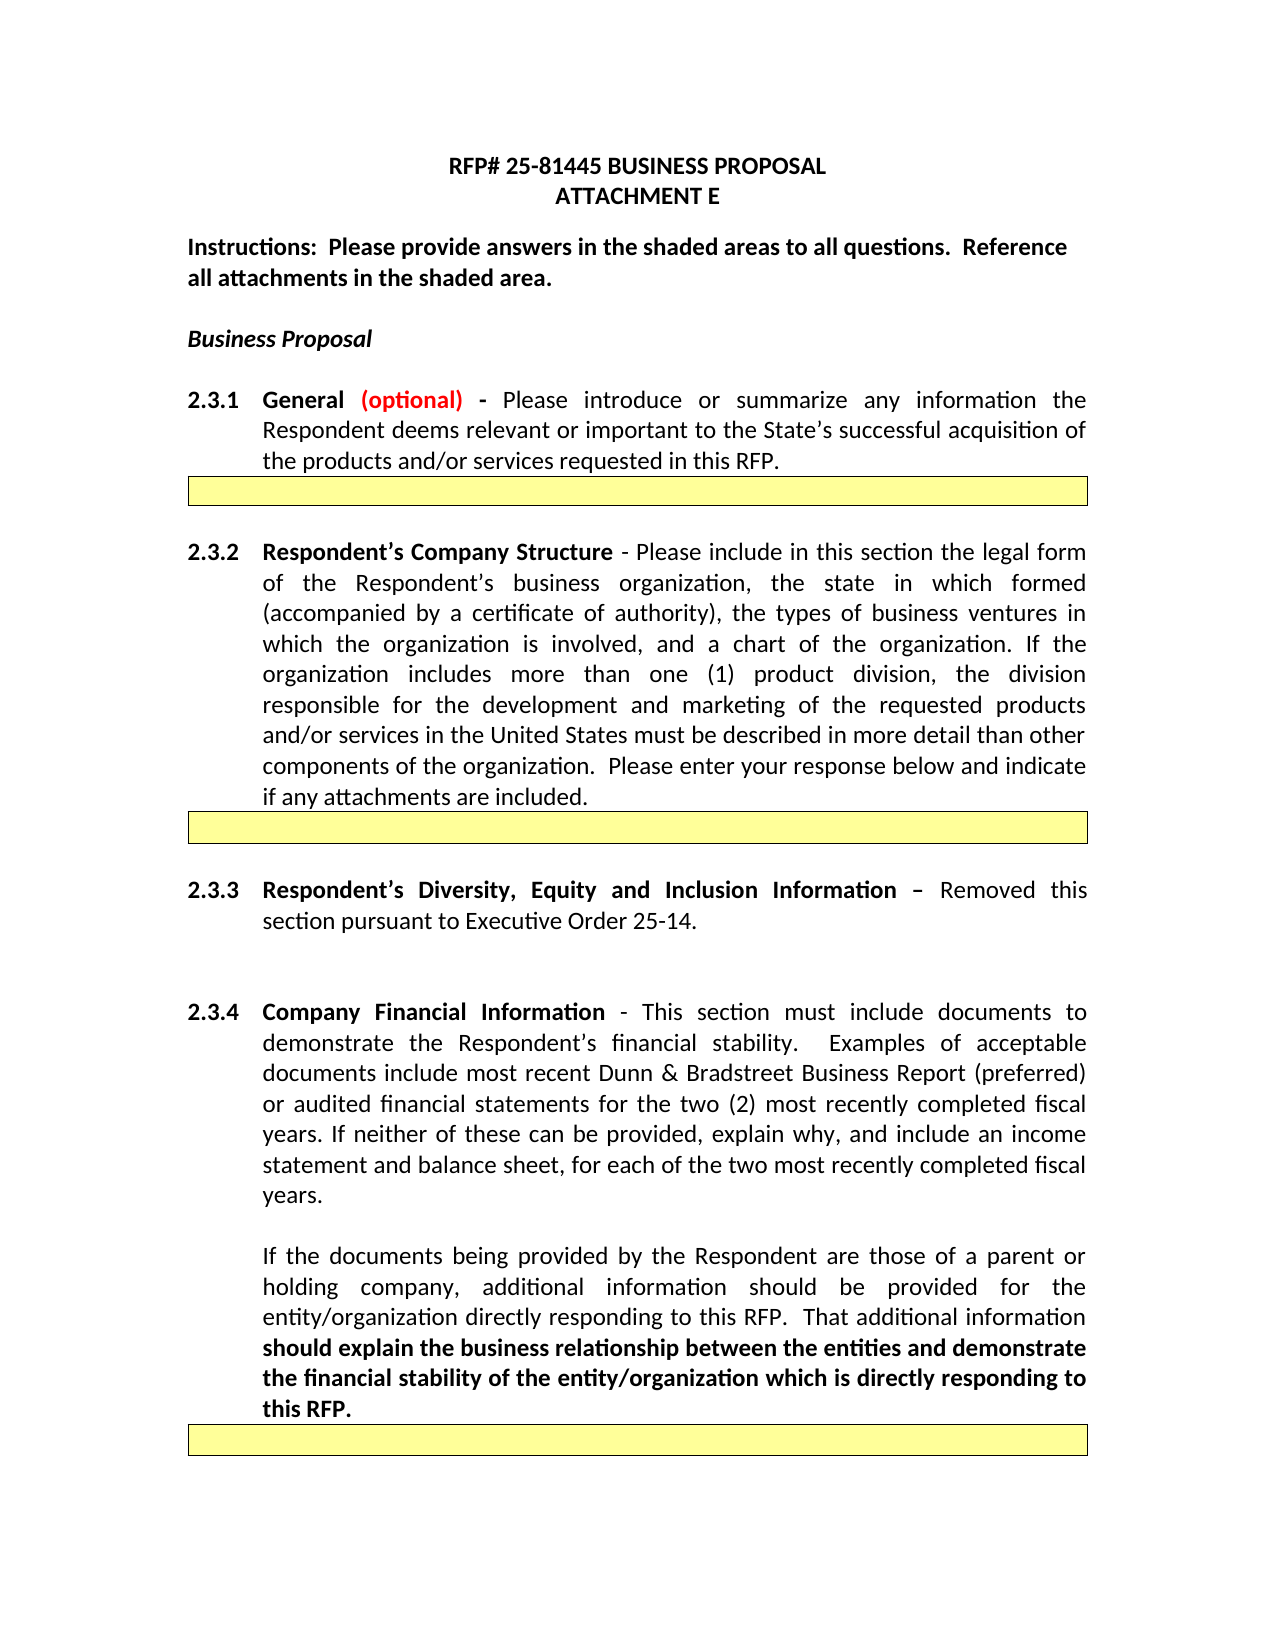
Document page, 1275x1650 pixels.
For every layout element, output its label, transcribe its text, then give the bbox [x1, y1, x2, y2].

text RFP# 25-81445 BUSINESS PROPOSAL [187, 150, 1087, 181]
list Company Financial Information - This section must include documents to demonstrate the Respondent’s financial stability. Examples of acceptable documents include most recent Dunn & Bradstreet Business Report (preferred) or audited financial statements for the two (2) most recently completed fiscal years. If neither of these can be provided, explain why, and include an income statement and balance sheet, for each of the two most recently completed fiscal years. [187, 996, 1087, 1210]
text ATTACHMENT E [187, 181, 1087, 211]
table_header [189, 477, 1087, 505]
text If the documents being provided by the Respondent are those of a parent or holding company, additional information should be provided for the entity/organization directly responding to this RFP. That additional information should explain the business relationship between the entities and demonstrate the financial stability of the entity/organization which is directly responding to this RFP. [262, 1241, 1087, 1424]
list Respondent’s Company Structure - Please include in this section the legal form of the Respondent’s business organization, the state in which formed (accompanied by a certificate of authority), the types of business ventures in which the organization is involved, and a chart of the organization. If the organization includes more than one (1) product division, the division responsible for the development and marketing of the requested products and/or services in the United States must be described in more detail than other components of the organization. Please enter your response below and indicate if any attachments are included. [187, 536, 1087, 811]
list General (optional) - Please introduce or summarize any information the Respondent deems relevant or important to the State’s successful acquisition of the products and/or services requested in this RFP. [187, 384, 1087, 476]
table_header [189, 812, 1087, 843]
list Respondent’s Diversity, Equity and Inclusion Information – Removed this section pursuant to Executive Order 25-14. [187, 874, 1087, 935]
text Instructions: Please provide answers in the shaded areas to all questions. Reference all attachments in the shaded area. [187, 231, 1087, 292]
table_header [189, 1425, 1087, 1455]
text Business Proposal [187, 323, 1087, 353]
